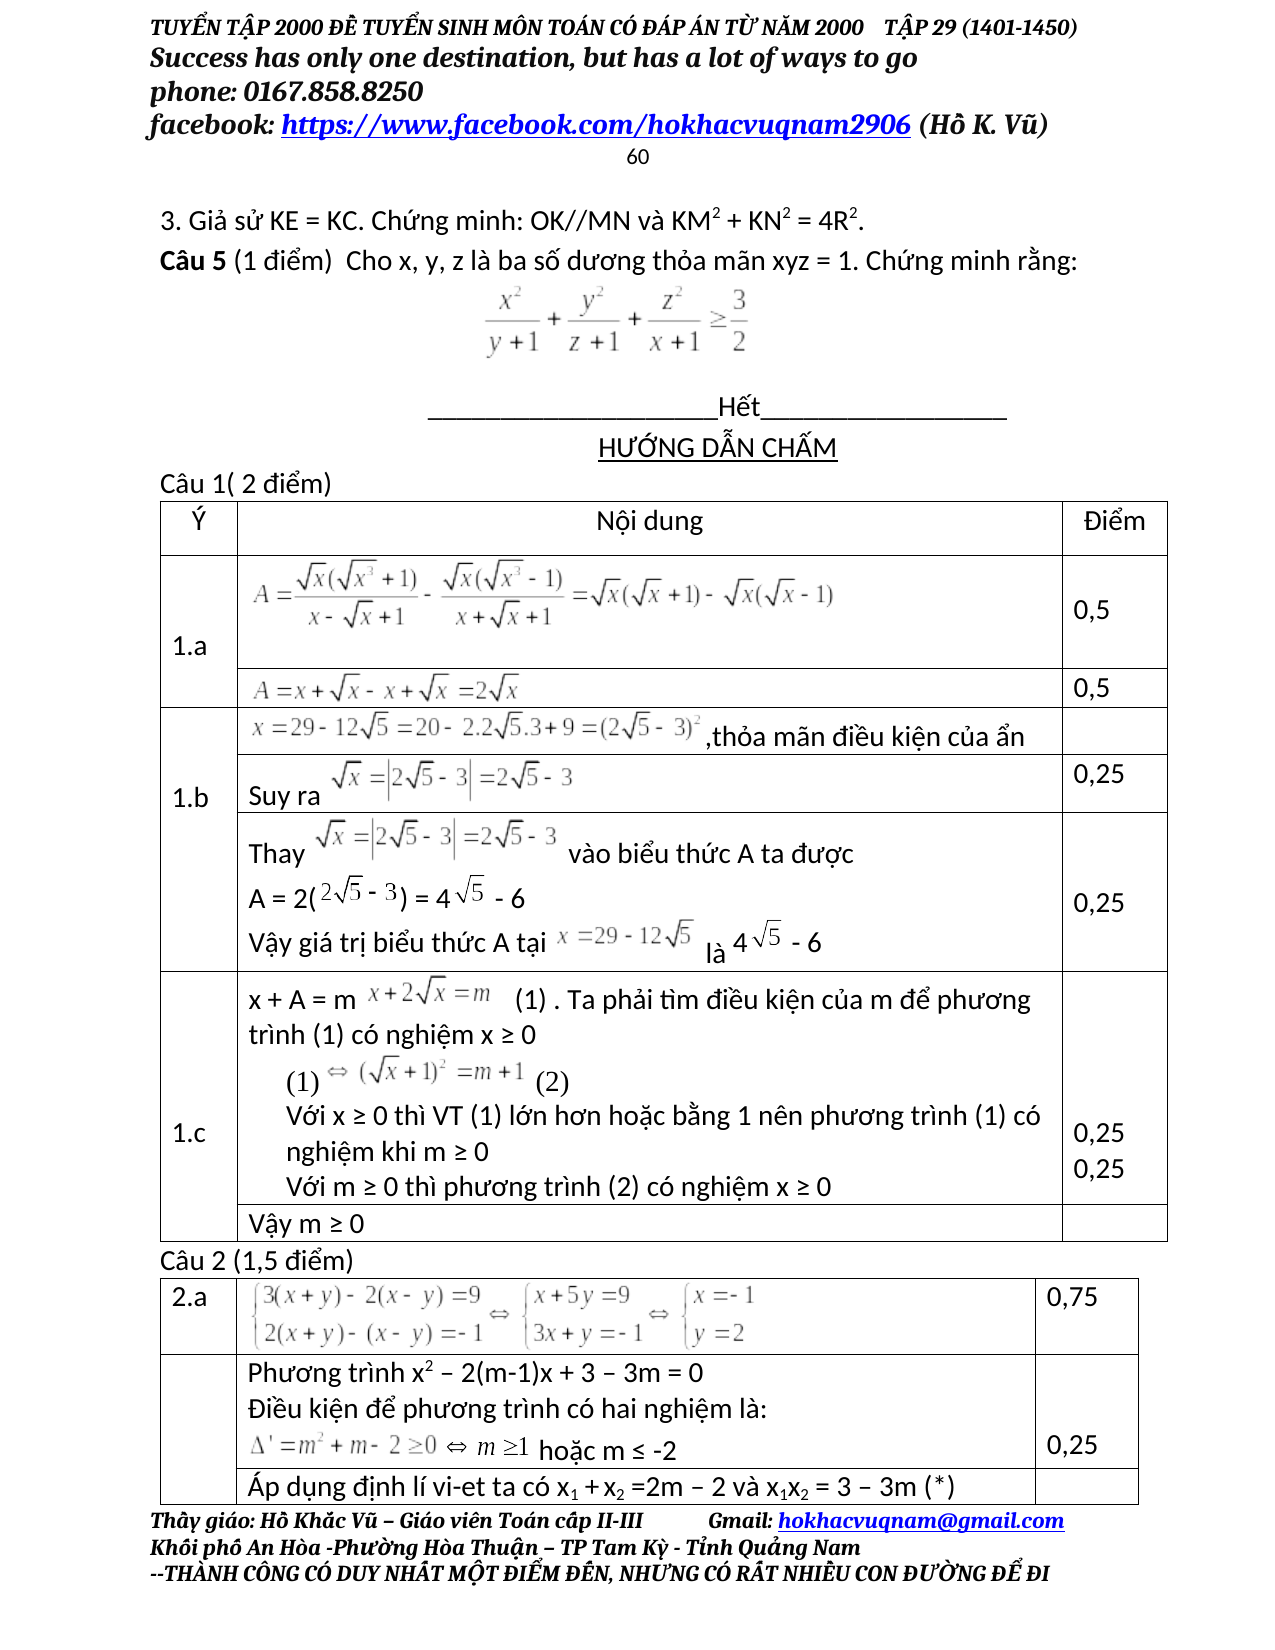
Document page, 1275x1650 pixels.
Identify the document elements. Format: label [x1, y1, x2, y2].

table_cell [149, 198, 1275, 1505]
